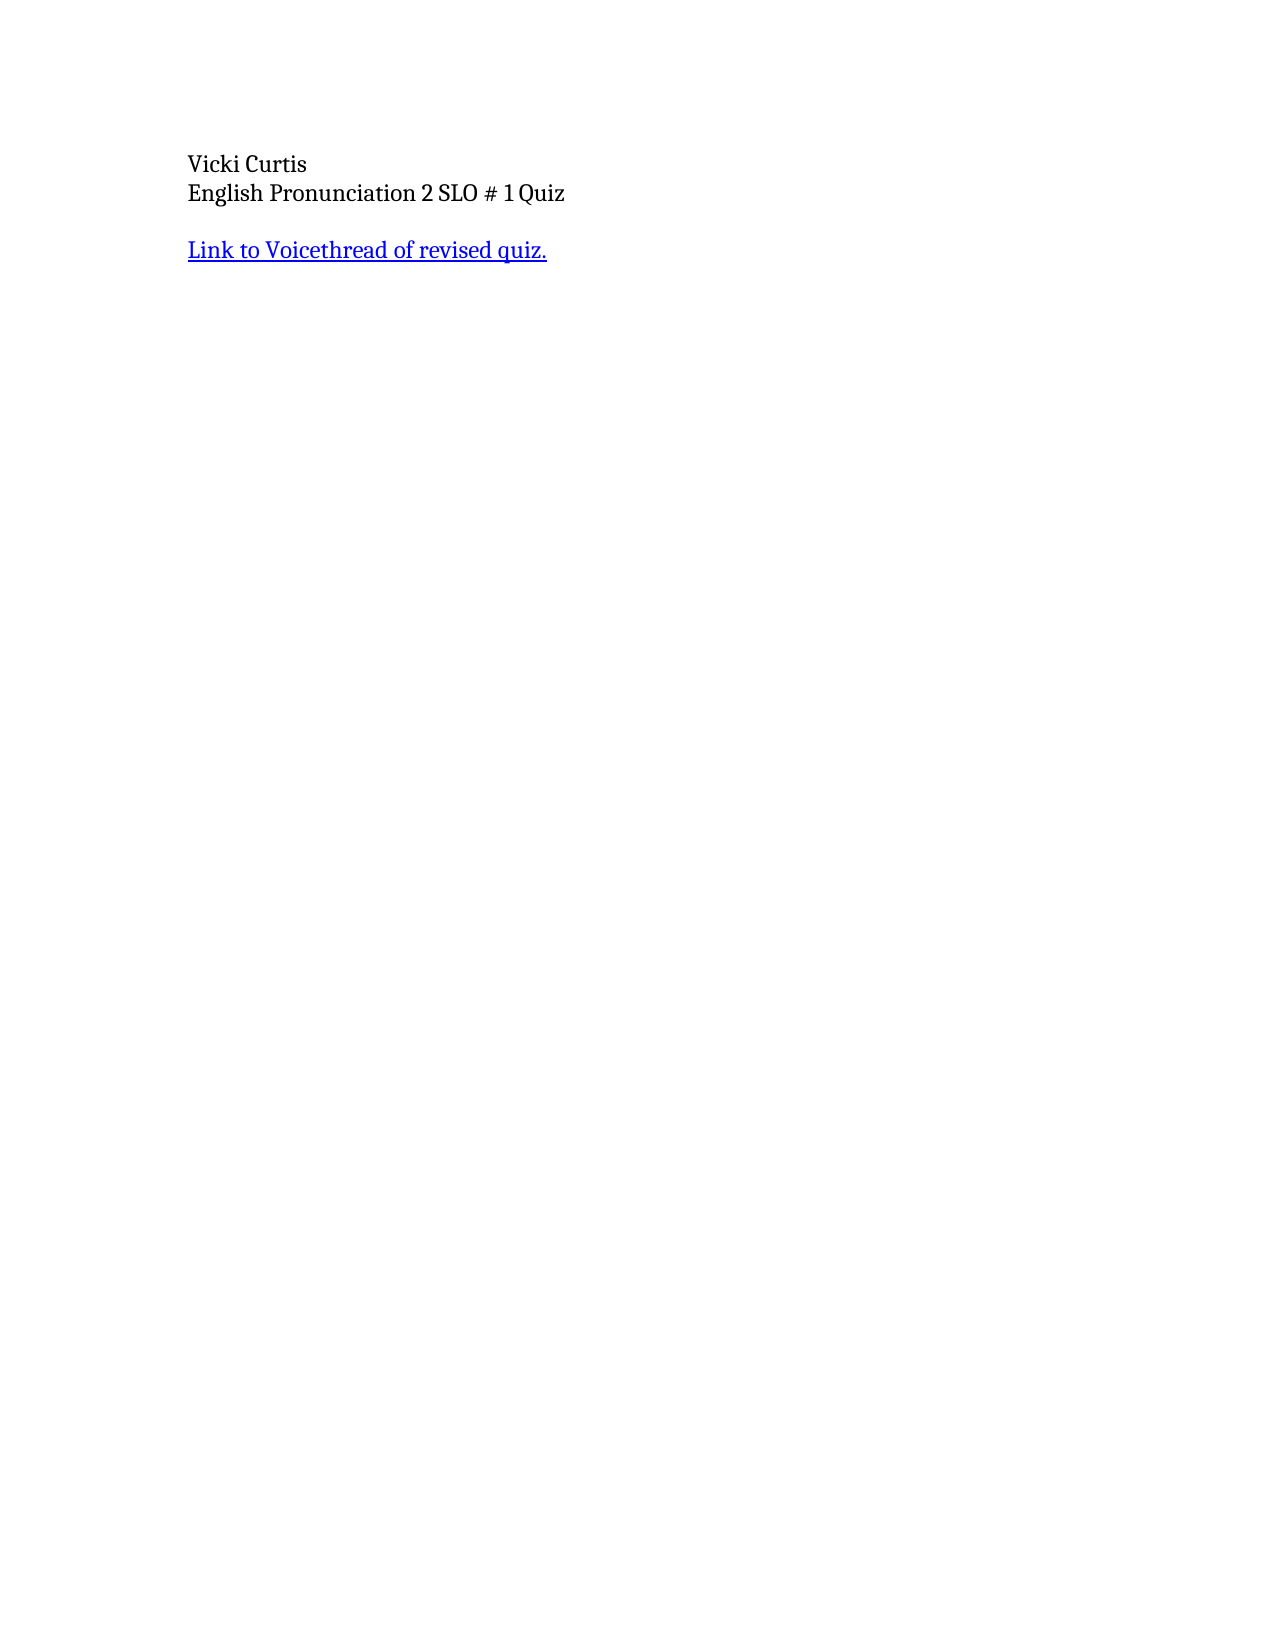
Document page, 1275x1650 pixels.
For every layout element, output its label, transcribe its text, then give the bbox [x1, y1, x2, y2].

text English Pronunciation 2 SLO # 1 Quiz [187, 179, 1087, 207]
text Link to Voicethread of revised quiz. [187, 236, 1087, 265]
text Vicki Curtis [187, 150, 1087, 179]
